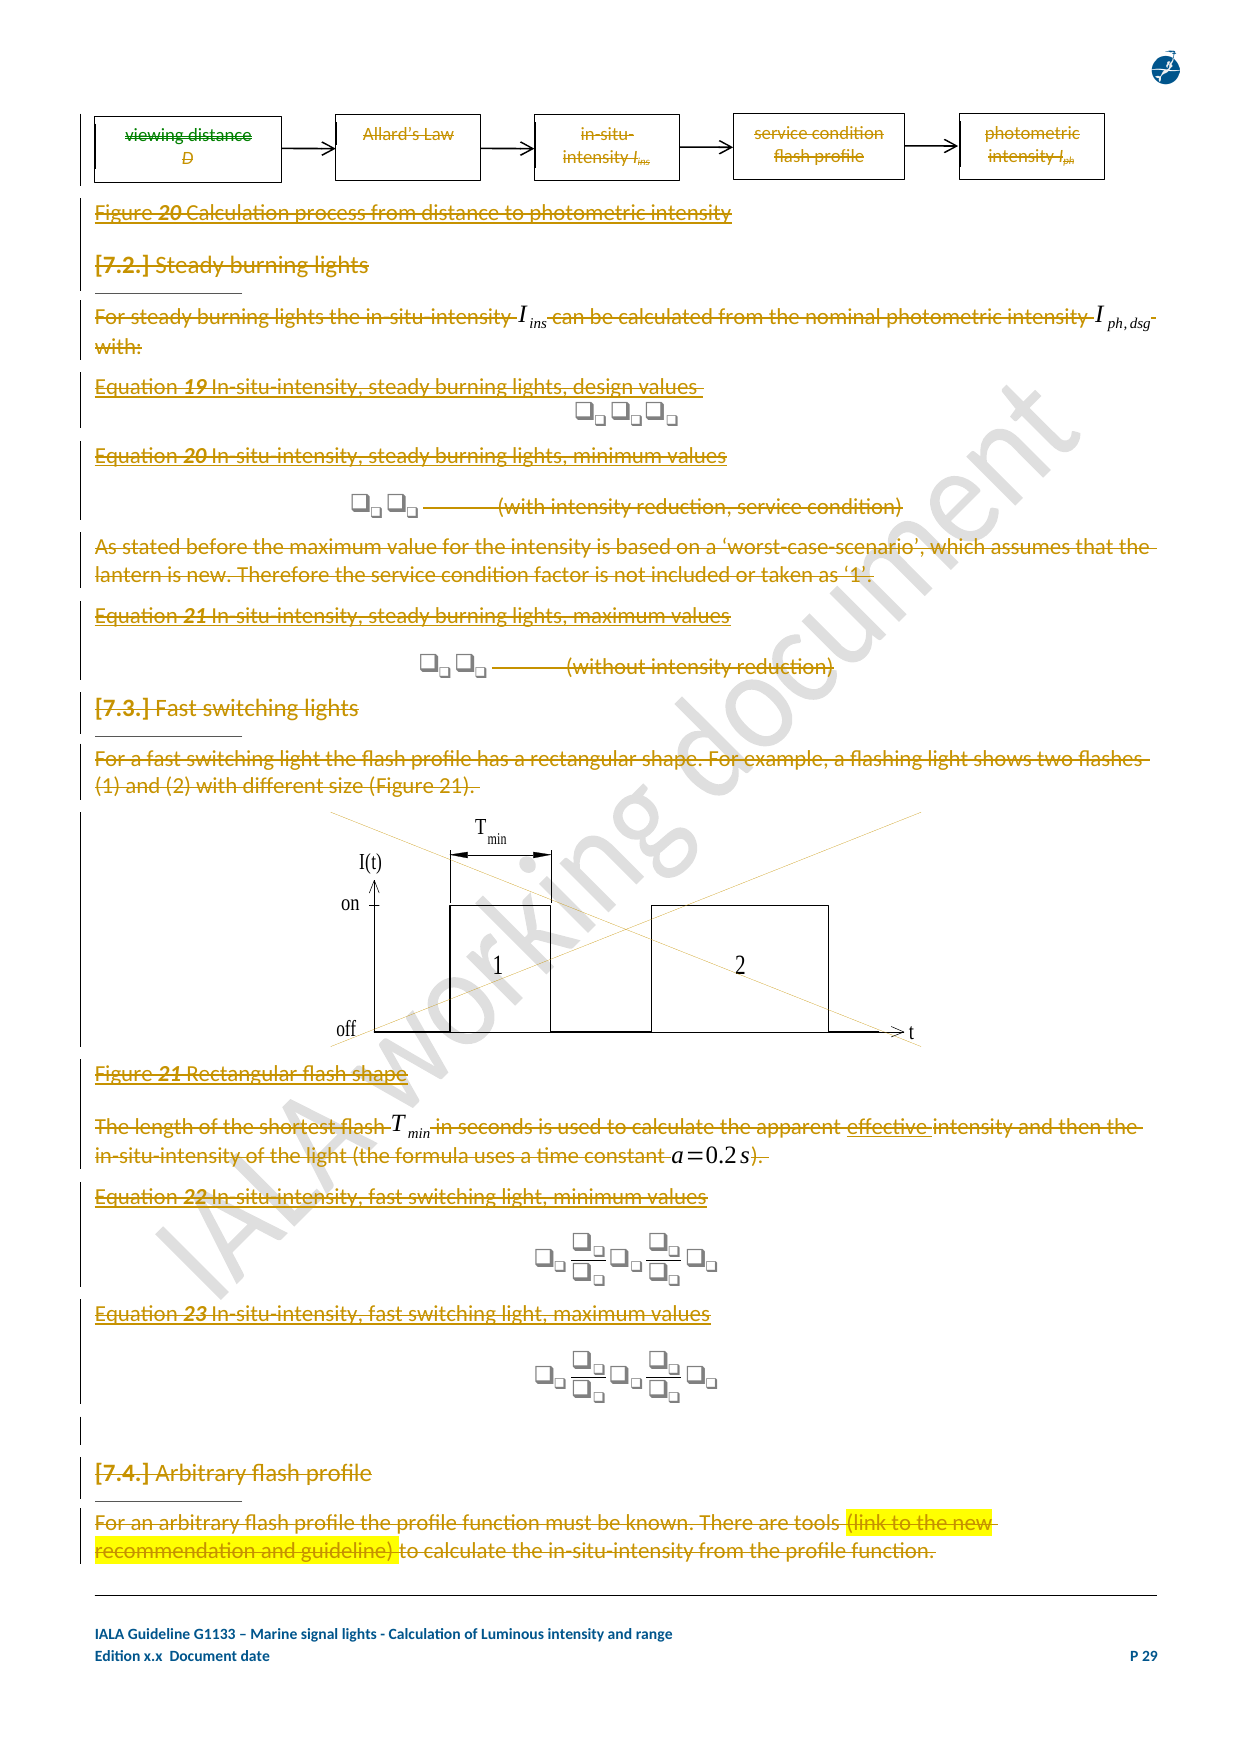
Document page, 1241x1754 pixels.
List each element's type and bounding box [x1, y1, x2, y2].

picture [1120, 0, 1239, 119]
